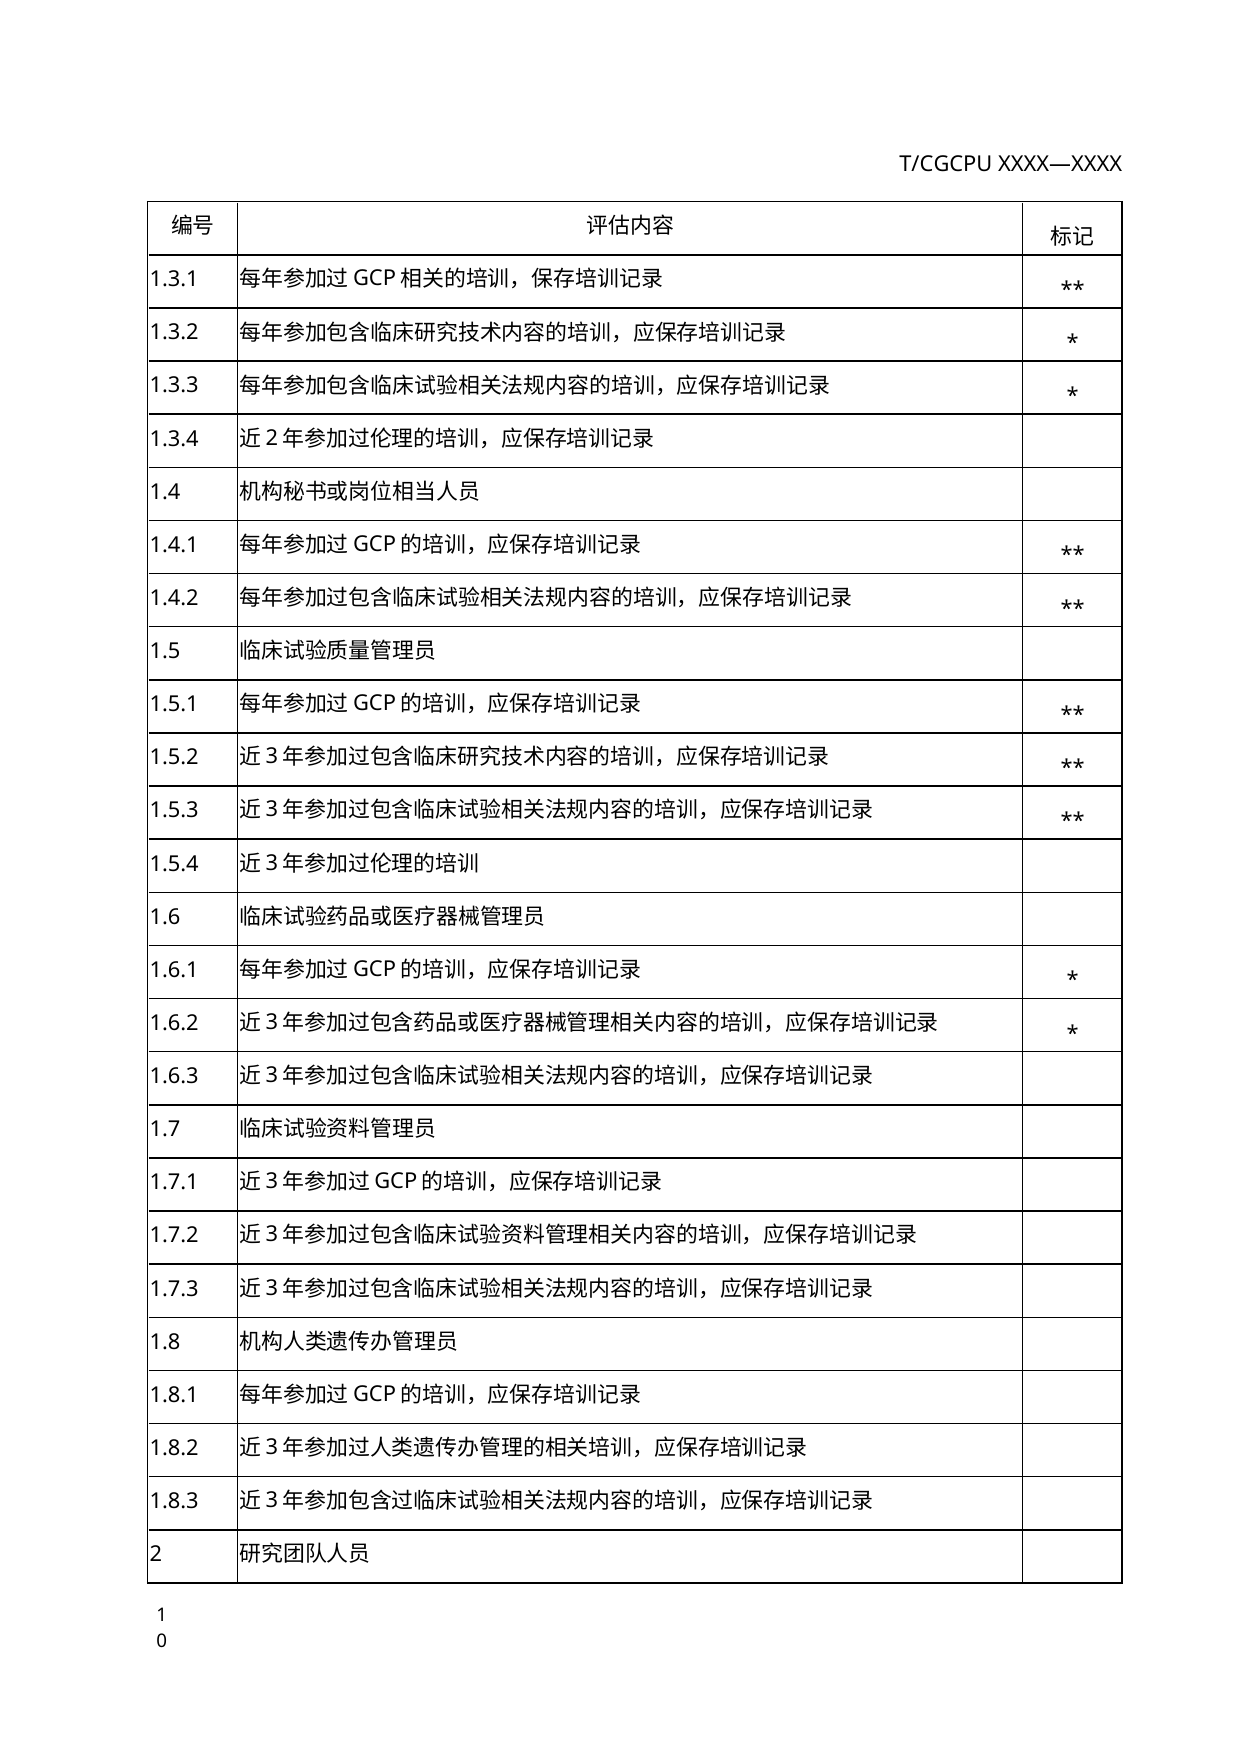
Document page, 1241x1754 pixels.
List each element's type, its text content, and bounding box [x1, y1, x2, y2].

table_cell ** [1023, 734, 1121, 785]
table_cell 1.3.3 [148, 361, 237, 413]
table_cell 2 [148, 1530, 237, 1582]
table_cell 1.6.2 [148, 999, 237, 1051]
table_cell 近3年参加过包含临床试验资料管理相关内容的培训，应保存培训记录 [238, 1212, 1022, 1263]
table_cell 机构人类遗传办管理员 [238, 1318, 1022, 1369]
table_cell 1.5.2 [148, 733, 237, 785]
table_cell [1023, 1265, 1121, 1316]
table_cell 每年参加过GCP的培训，应保存培训记录 [238, 1371, 1022, 1423]
table_cell 1.4 [148, 468, 237, 519]
table_cell [1023, 1159, 1121, 1210]
table_cell 每年参加过GCP的培训，应保存培训记录 [238, 946, 1022, 998]
table_cell 1.7 [148, 1105, 237, 1157]
table_cell [1023, 468, 1121, 519]
table_cell 近3年参加过包含临床试验相关法规内容的培训，应保存培训记录 [238, 1052, 1022, 1104]
table_cell 近3年参加过包含临床研究技术内容的培训，应保存培训记录 [238, 734, 1022, 785]
table_cell 1.7.2 [148, 1211, 237, 1263]
table_cell 机构秘书或岗位相当人员 [238, 468, 1022, 519]
table_cell 近3年参加包含过临床试验相关法规内容的培训，应保存培训记录 [238, 1477, 1022, 1529]
table_cell * [1023, 946, 1121, 998]
table_cell 1.4.1 [148, 521, 237, 573]
table_cell 临床试验质量管理员 [238, 627, 1022, 679]
table_cell 1.8.3 [148, 1477, 237, 1529]
table_cell 近3年参加过伦理的培训 [238, 840, 1022, 891]
table_cell 近3年参加过GCP的培训，应保存培训记录 [238, 1159, 1022, 1210]
table_cell 每年参加过GCP的培训，应保存培训记录 [238, 681, 1022, 732]
table_header 标记 [1023, 202, 1121, 254]
table_header 编号 [148, 202, 237, 254]
table_cell 1.8.2 [148, 1424, 237, 1476]
table_cell 1.3.1 [148, 255, 237, 307]
table_cell 研究团队人员 [238, 1531, 1022, 1582]
table_cell [1023, 1531, 1121, 1582]
table_cell 每年参加过GCP相关的培训，保存培训记录 [238, 256, 1022, 307]
table_cell 1.7.1 [148, 1158, 237, 1210]
table_cell ** [1023, 574, 1121, 626]
table_cell 1.5.1 [148, 680, 237, 732]
table_cell 每年参加过GCP的培训，应保存培训记录 [238, 521, 1022, 573]
table_cell [1023, 415, 1121, 466]
table_cell 近3年参加过包含药品或医疗器械管理相关内容的培训，应保存培训记录 [238, 999, 1022, 1051]
table_cell [1023, 1371, 1121, 1423]
table_cell ** [1023, 787, 1121, 838]
table_cell 1.7.3 [148, 1264, 237, 1316]
table_cell * [1023, 362, 1121, 413]
table_cell ** [1023, 521, 1121, 573]
table_cell [1023, 1052, 1121, 1104]
table_cell 每年参加包含临床研究技术内容的培训，应保存培训记录 [238, 309, 1022, 360]
table_cell 1.5 [148, 627, 237, 679]
table_cell [1023, 627, 1121, 679]
table_cell 1.6 [148, 893, 237, 944]
table_cell [1023, 1424, 1121, 1476]
table_cell 每年参加包含临床试验相关法规内容的培训，应保存培训记录 [238, 362, 1022, 413]
table_cell [1023, 1212, 1121, 1263]
table_cell [1023, 840, 1121, 891]
table_cell 1.6.3 [148, 1052, 237, 1104]
table_cell [1023, 1106, 1121, 1157]
table_cell 1.3.4 [148, 414, 237, 466]
table_cell 每年参加过包含临床试验相关法规内容的培训，应保存培训记录 [238, 574, 1022, 626]
table_cell 临床试验药品或医疗器械管理员 [238, 893, 1022, 944]
table_cell 近2年参加过伦理的培训，应保存培训记录 [238, 415, 1022, 466]
table_cell * [1023, 999, 1121, 1051]
table_cell [1023, 893, 1121, 944]
table_cell 近3年参加过人类遗传办管理的相关培训，应保存培训记录 [238, 1424, 1022, 1476]
table_cell [1023, 1318, 1121, 1369]
table_cell 1.6.1 [148, 946, 237, 998]
table_cell 1.3.2 [148, 308, 237, 360]
table_cell [1023, 1477, 1121, 1529]
table_cell 近3年参加过包含临床试验相关法规内容的培训，应保存培训记录 [238, 787, 1022, 838]
table_header 评估内容 [238, 202, 1022, 254]
table_cell 1.5.3 [148, 786, 237, 838]
table_cell 1.8.1 [148, 1371, 237, 1423]
table_cell ** [1023, 256, 1121, 307]
table_cell 近3年参加过包含临床试验相关法规内容的培训，应保存培训记录 [238, 1265, 1022, 1316]
table_cell 1.4.2 [148, 574, 237, 626]
table_cell 1.5.4 [148, 839, 237, 891]
table_cell ** [1023, 681, 1121, 732]
table_cell 1.8 [148, 1318, 237, 1369]
table_cell 临床试验资料管理员 [238, 1106, 1022, 1157]
table_cell * [1023, 309, 1121, 360]
